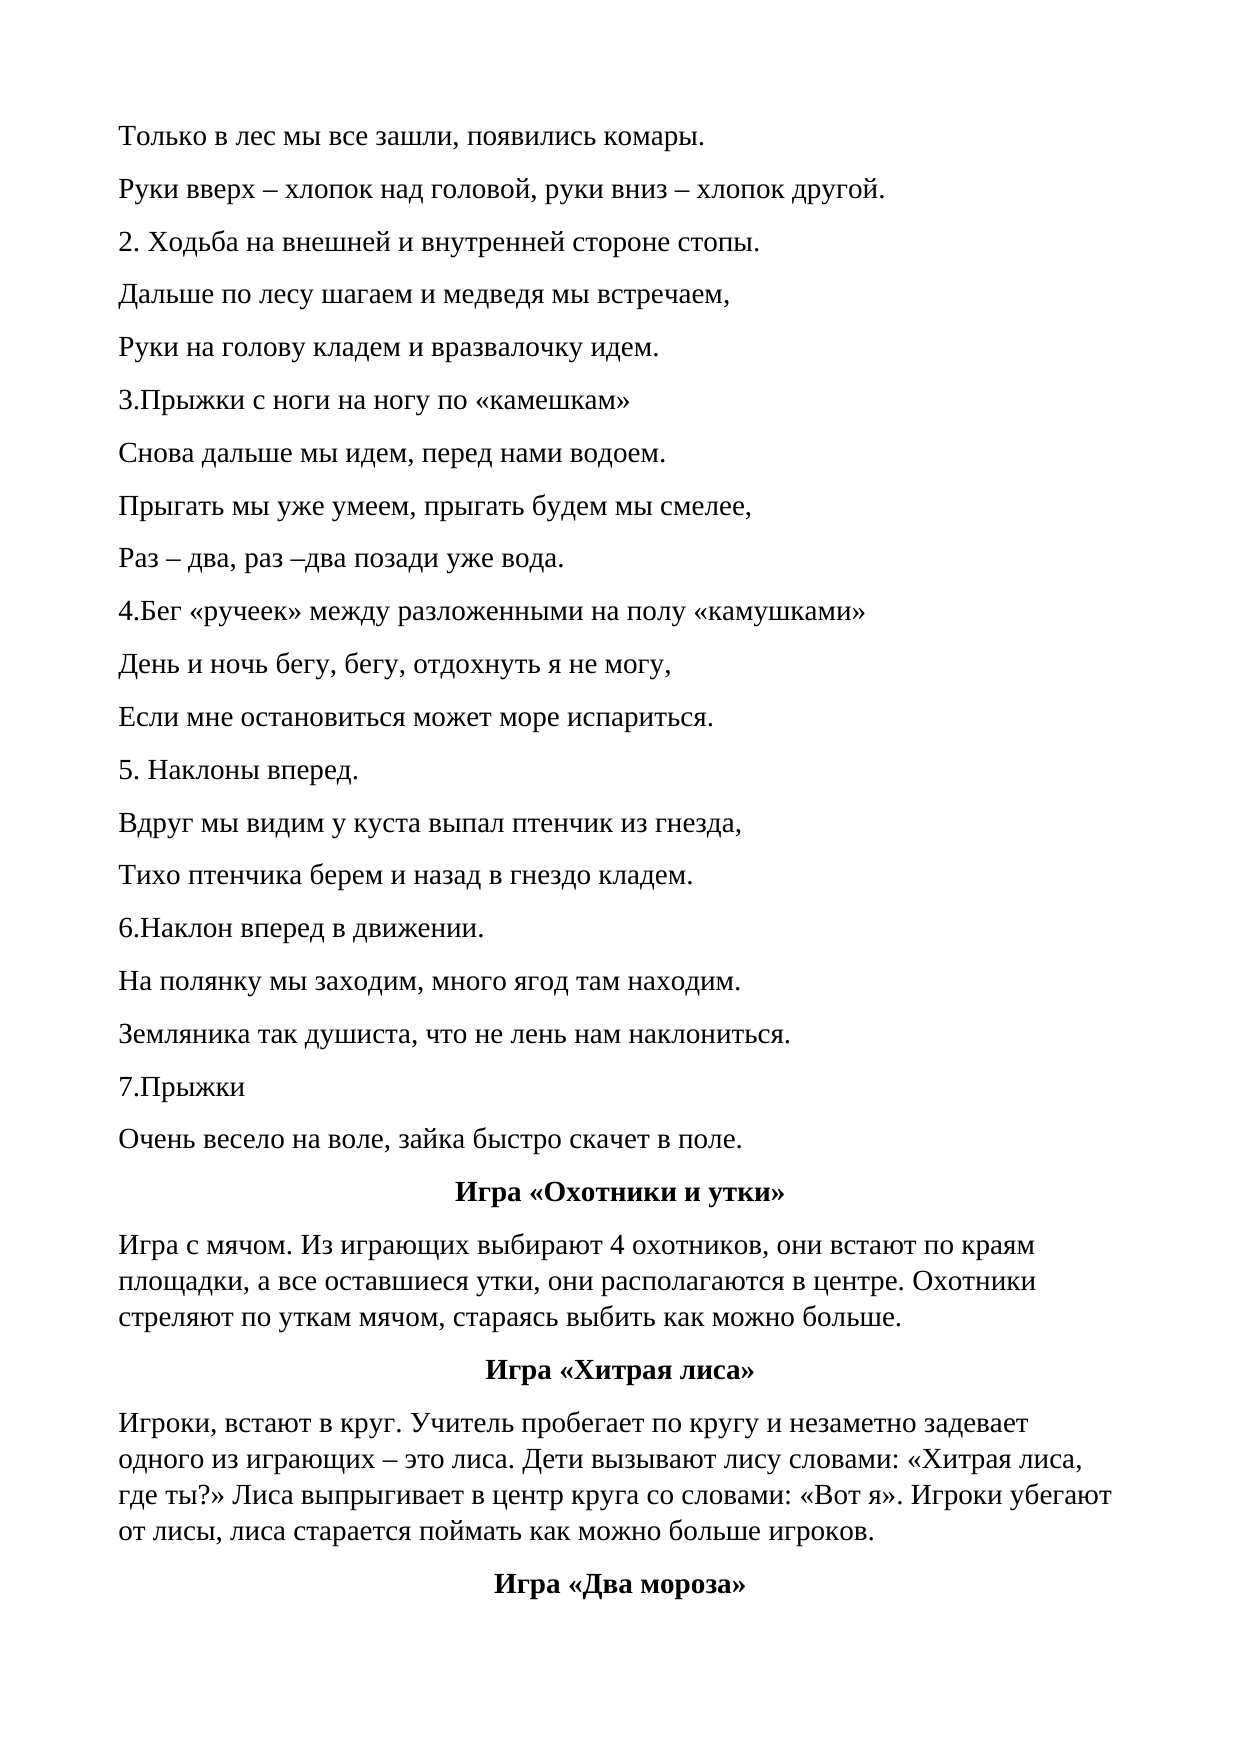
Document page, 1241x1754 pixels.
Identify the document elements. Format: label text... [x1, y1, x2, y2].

text Дальше по лесу шагаем и медведя мы встречаем, [118, 277, 1122, 310]
text Тихо птенчика берем и назад в гнездо кладем. [118, 857, 1122, 891]
text Игра с мячом. Из играющих выбирают 4 охотников, они встают по краям площадки, а все оставшиеся утки, они располагаются в центре. Охотники стреляют по уткам мячом, стараясь выбить как можно больше. [118, 1227, 1122, 1333]
text Руки вверх – хлопок над головой, руки вниз – хлопок другой. [118, 171, 1122, 204]
text Игра «Хитрая лиса» [118, 1352, 1122, 1386]
text 3.Прыжки с ноги на ногу по «камешкам» [118, 382, 1122, 416]
text Земляника так душиста, что не лень нам наклониться. [118, 1016, 1122, 1049]
text На полянку мы заходим, много ягод там находим. [118, 963, 1122, 997]
text 7.Прыжки [118, 1069, 1122, 1102]
text Прыгать мы уже умеем, прыгать будем мы смелее, [118, 488, 1122, 521]
text Руки на голову кладем и вразвалочку идем. [118, 329, 1122, 363]
text 6.Наклон вперед в движении. [118, 910, 1122, 944]
text 2. Ходьба на внешней и внутренней стороне стопы. [118, 224, 1122, 257]
text Если мне остановиться может море испариться. [118, 699, 1122, 733]
text День и ночь бегу, бегу, отдохнуть я не могу, [118, 646, 1122, 680]
text Игроки, встают в круг. Учитель пробегает по кругу и незаметно задевает одного из играющих – это лиса. Дети вызывают лису словами: «Хитрая лиса, где ты?» Лиса выпрыгивает в центр круга со словами: «Вот я». Игроки убегают от лисы, лиса старается поймать как можно больше игроков. [118, 1405, 1122, 1547]
text Очень весело на воле, зайка быстро скачет в поле. [118, 1122, 1122, 1155]
text Вдруг мы видим у куста выпал птенчик из гнезда, [118, 805, 1122, 838]
text Снова дальше мы идем, перед нами водоем. [118, 435, 1122, 468]
text 5. Наклоны вперед. [118, 752, 1122, 785]
text Раз – два, раз –два позади уже вода. [118, 541, 1122, 574]
text Игра «Два мороза» [118, 1566, 1122, 1600]
text Игра «Охотники и утки» [118, 1174, 1122, 1208]
text Только в лес мы все зашли, появились комары. [118, 118, 1122, 152]
text 4.Бег «ручеек» между разложенными на полу «камушками» [118, 593, 1122, 627]
